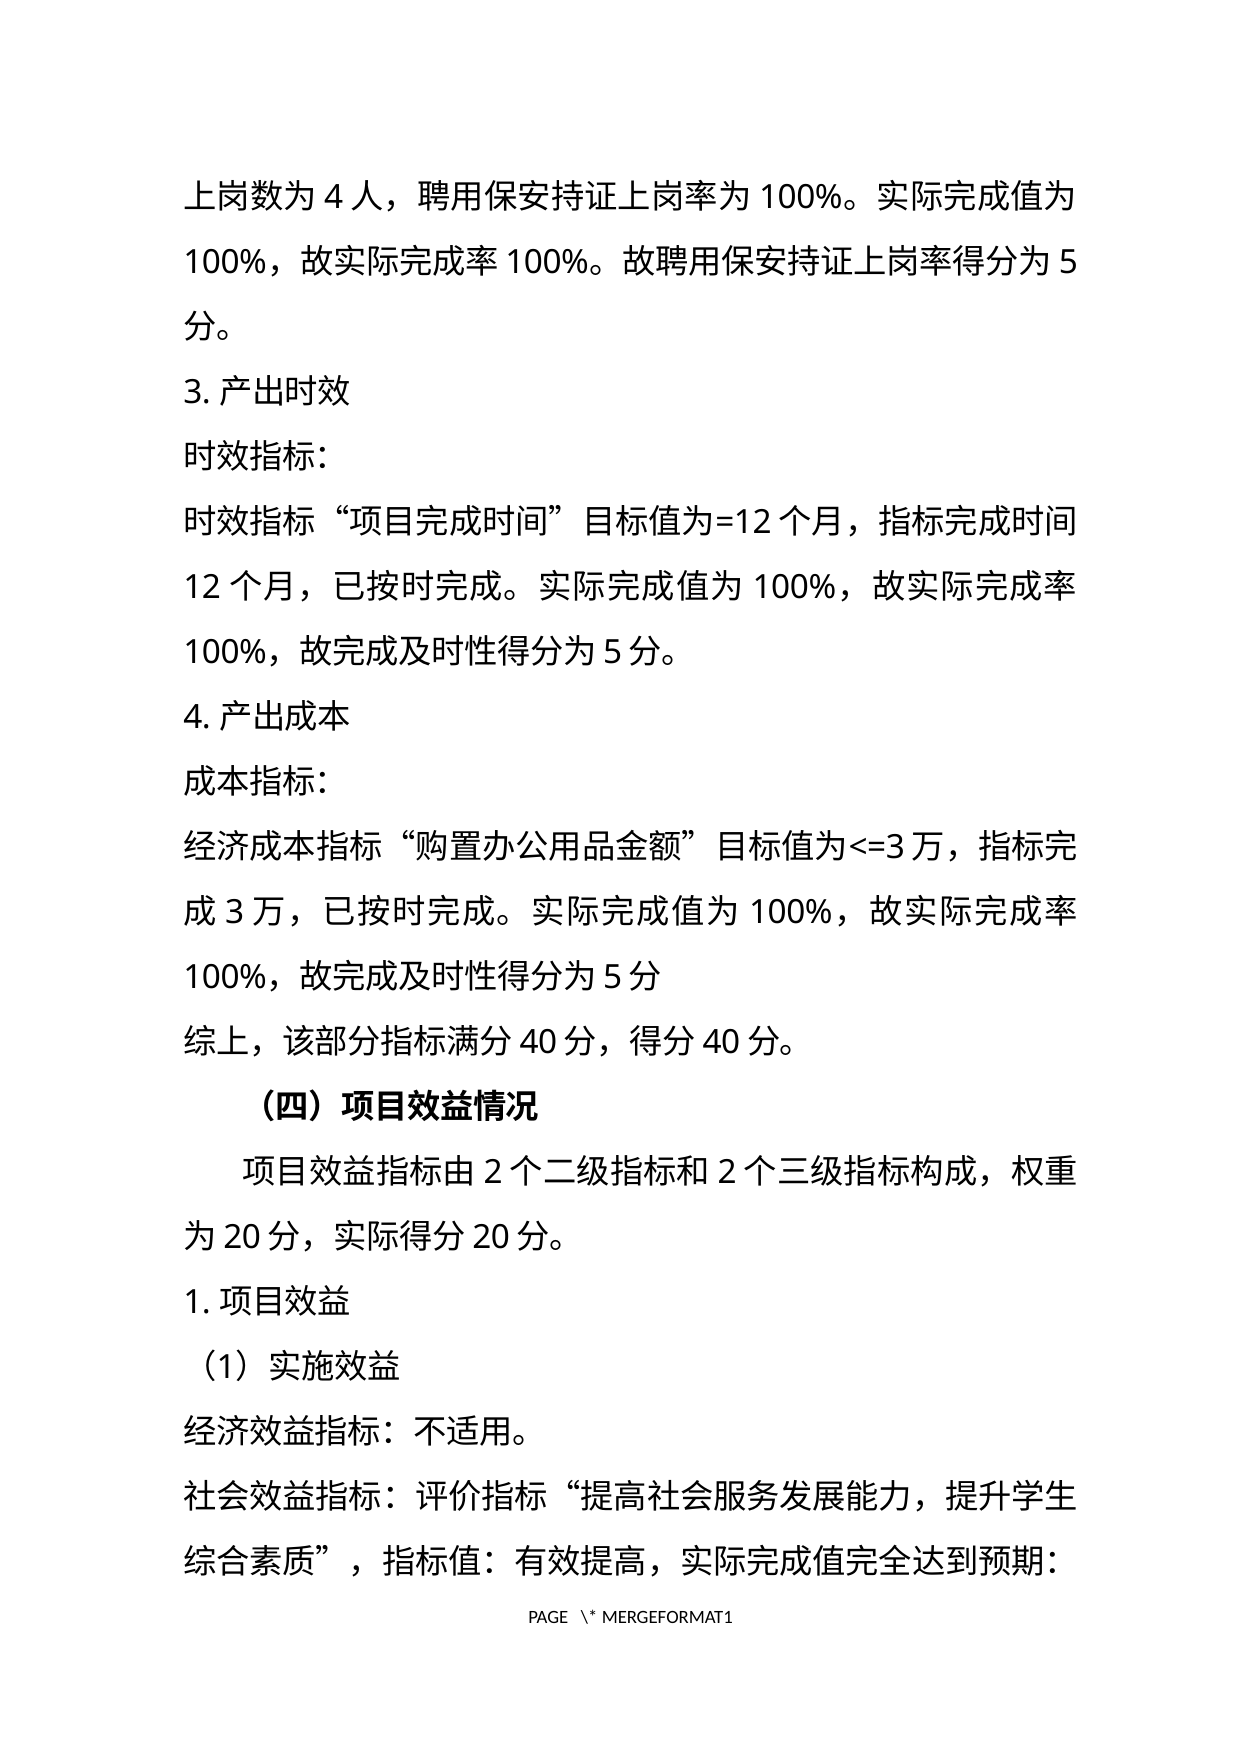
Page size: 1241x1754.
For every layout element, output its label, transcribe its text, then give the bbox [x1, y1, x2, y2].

text （四）项目效益情况 [183, 1072, 1078, 1137]
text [183, 1137, 1078, 1592]
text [183, 162, 1078, 1072]
